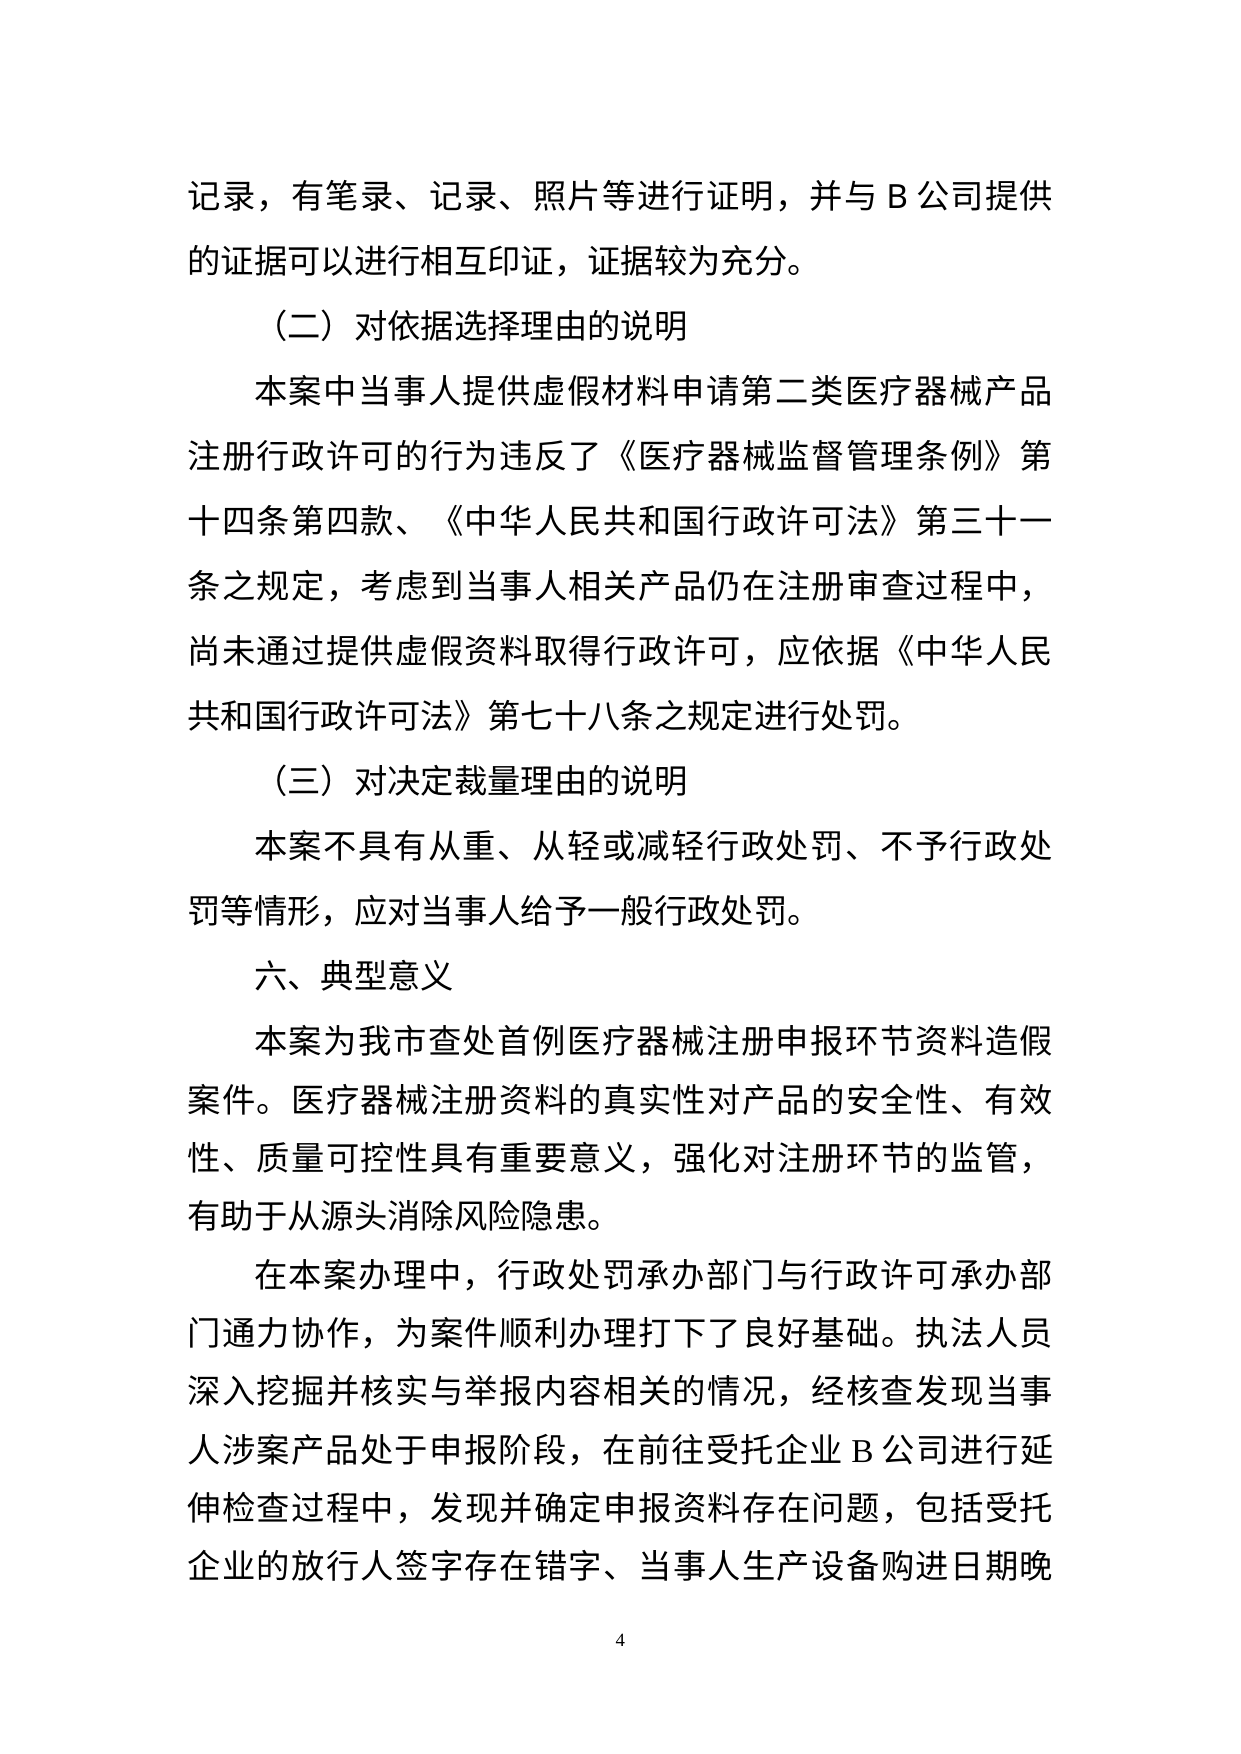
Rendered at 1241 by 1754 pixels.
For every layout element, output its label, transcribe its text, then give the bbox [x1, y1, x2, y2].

text （二）对依据选择理由的说明 [187, 292, 1053, 357]
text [187, 1240, 1053, 1590]
text 本案为我市查处首例医疗器械注册申报环节资料造假案件。医疗器械注册资料的真实性对产品的安全性、有效性、质量可控性具有重要意义，强化对注册环节的监管，有助于从源头消除风险隐患。 [187, 1007, 1053, 1240]
text 本案不具有从重、从轻或减轻行政处罚、不予行政处罚等情形，应对当事人给予一般行政处罚。 [187, 812, 1053, 942]
text 本案中当事人提供虚假材料申请第二类医疗器械产品注册行政许可的行为违反了《医疗器械监督管理条例》第十四条第四款、《中华人民共和国行政许可法》第三十一条之规定，考虑到当事人相关产品仍在注册审查过程中，尚未通过提供虚假资料取得行政许可，应依据《中华人民共和国行政许可法》第七十八条之规定进行处罚。 [187, 357, 1053, 747]
text （三）对决定裁量理由的说明 [187, 747, 1053, 812]
text 六、典型意义 [187, 942, 1053, 1007]
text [187, 162, 1053, 292]
